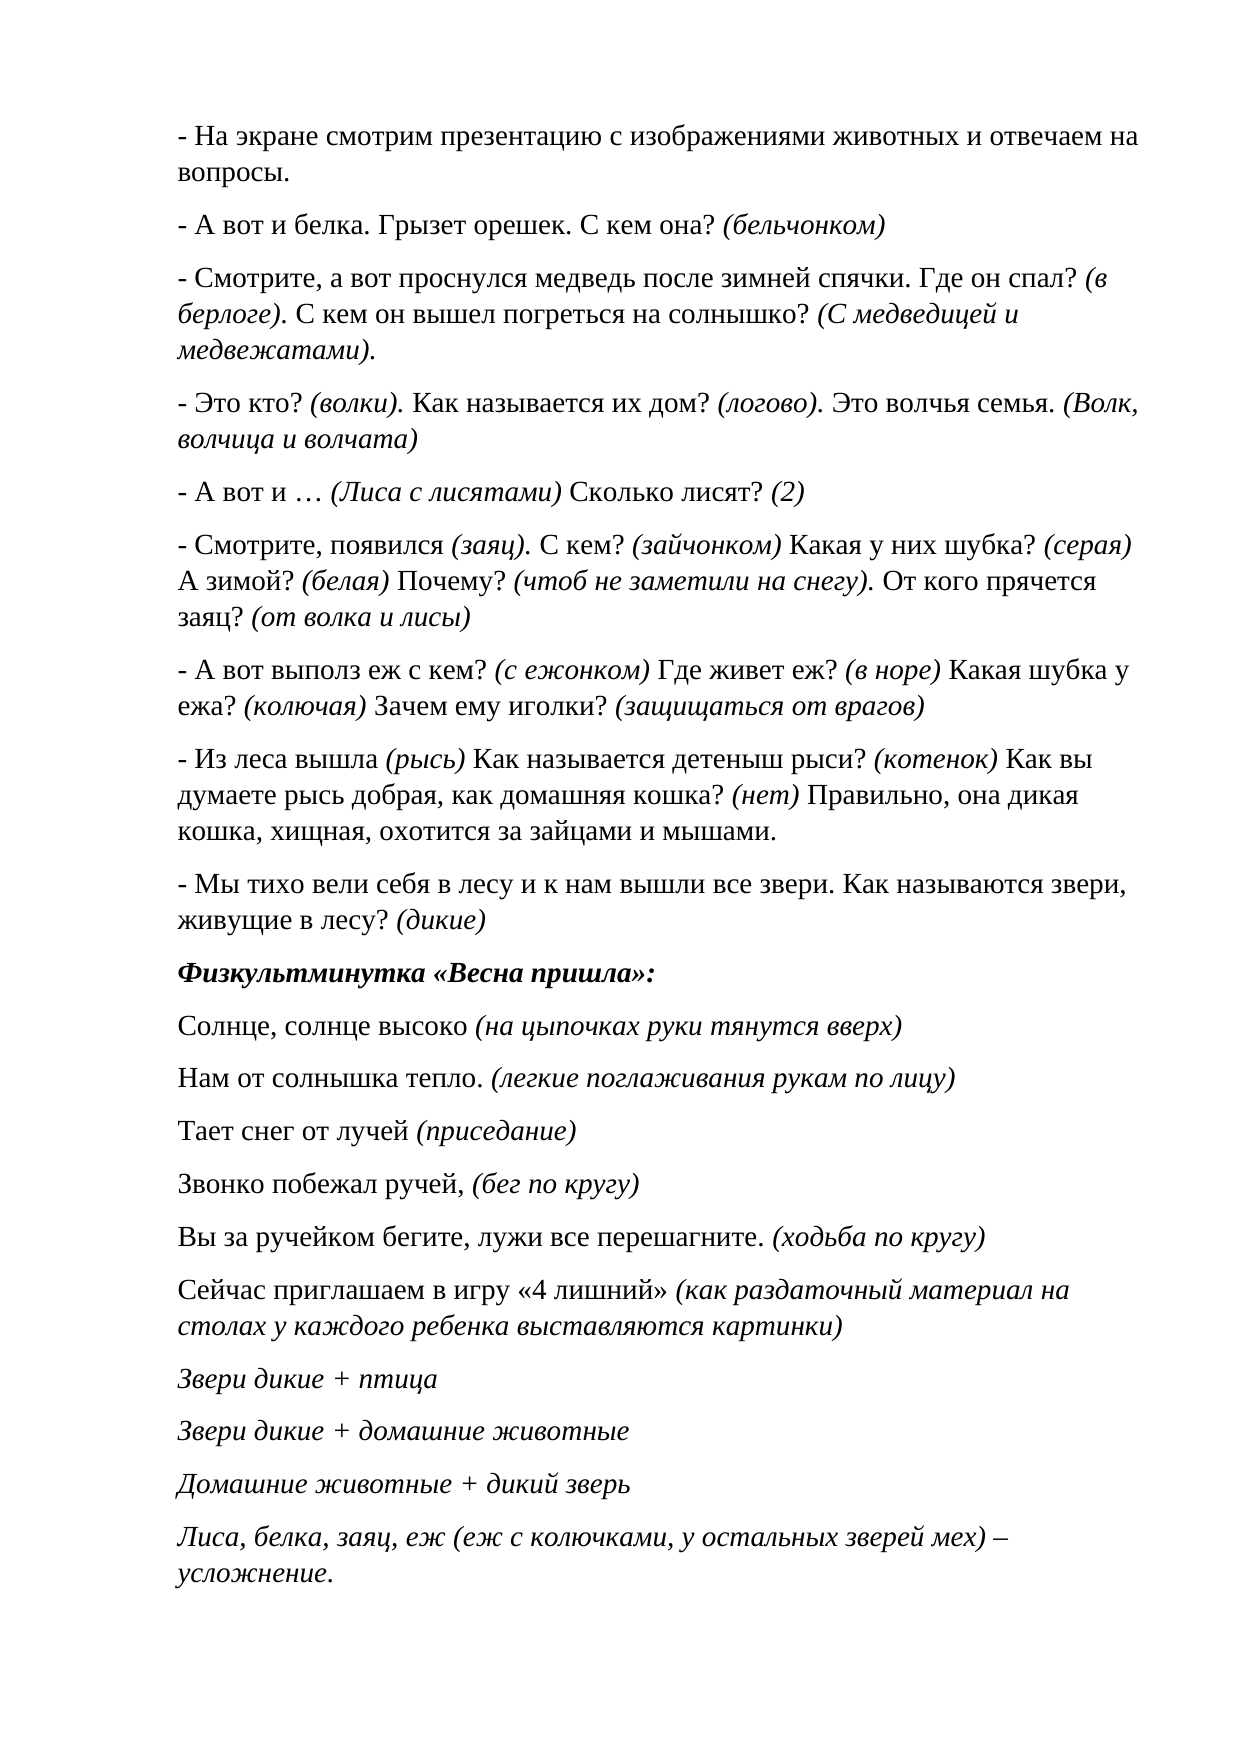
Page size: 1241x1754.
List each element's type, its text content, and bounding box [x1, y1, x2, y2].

text - Смотрите, а вот проснулся медведь после зимней спячки. Где он спал? (в берлоге). С кем он вышел погреться на солнышко? (С медведицей и медвежатами). [177, 260, 1152, 366]
text Звери дикие + домашние животные [177, 1413, 1152, 1447]
text - А вот и белка. Грызет орешек. С кем она? (бельчонком) [177, 207, 1152, 241]
text Звонко побежал ручей, (бег по кругу) [177, 1166, 1152, 1200]
text Нам от солнышка тепло. (легкие поглаживания рукам по лицу) [177, 1061, 1152, 1094]
text - Мы тихо вели себя в лесу и к нам вышли все звери. Как называются звери, живущие в лесу? (дикие) [177, 866, 1152, 936]
text - На экране смотрим презентацию с изображениями животных и отвечаем на вопросы. [177, 118, 1152, 188]
text Физкультминутка «Весна пришла»: [177, 955, 1152, 988]
text - Это кто? (волки). Как называется их дом? (логово). Это волчья семья. (Волк, волчица и волчата) [177, 385, 1152, 455]
text - Смотрите, появился (заяц). С кем? (зайчонком) Какая у них шубка? (серая) А зимой? (белая) Почему? (чтоб не заметили на снегу). От кого прячется заяц? (от волка и лисы) [177, 527, 1152, 633]
text Вы за ручейком бегите, лужи все перешагните. (ходьба по кругу) [177, 1219, 1152, 1252]
text - А вот и … (Лиса с лисятами) Сколько лисят? (2) [177, 474, 1152, 507]
text Звери дикие + птица [177, 1361, 1152, 1394]
text Тает снег от лучей (приседание) [177, 1113, 1152, 1147]
text - Из леса вышла (рысь) Как называется детеныш рыси? (котенок) Как вы думаете рысь добрая, как домашняя кошка? (нет) Правильно, она дикая кошка, хищная, охотится за зайцами и мышами. [177, 741, 1152, 847]
text Солнце, солнце высоко (на цыпочках руки тянутся вверх) [177, 1008, 1152, 1041]
text Лиса, белка, заяц, еж (еж с колючками, у остальных зверей мех) – усложнение. [177, 1519, 1152, 1589]
text - А вот выполз еж с кем? (с ежонком) Где живет еж? (в норе) Какая шубка у ежа? (колючая) Зачем ему иголки? (защищаться от врагов) [177, 652, 1152, 722]
text Домашние животные + дикий зверь [177, 1466, 1152, 1500]
text Сейчас приглашаем в игру «4 лишний» (как раздаточный материал на столах у каждого ребенка выставляются картинки) [177, 1272, 1152, 1341]
